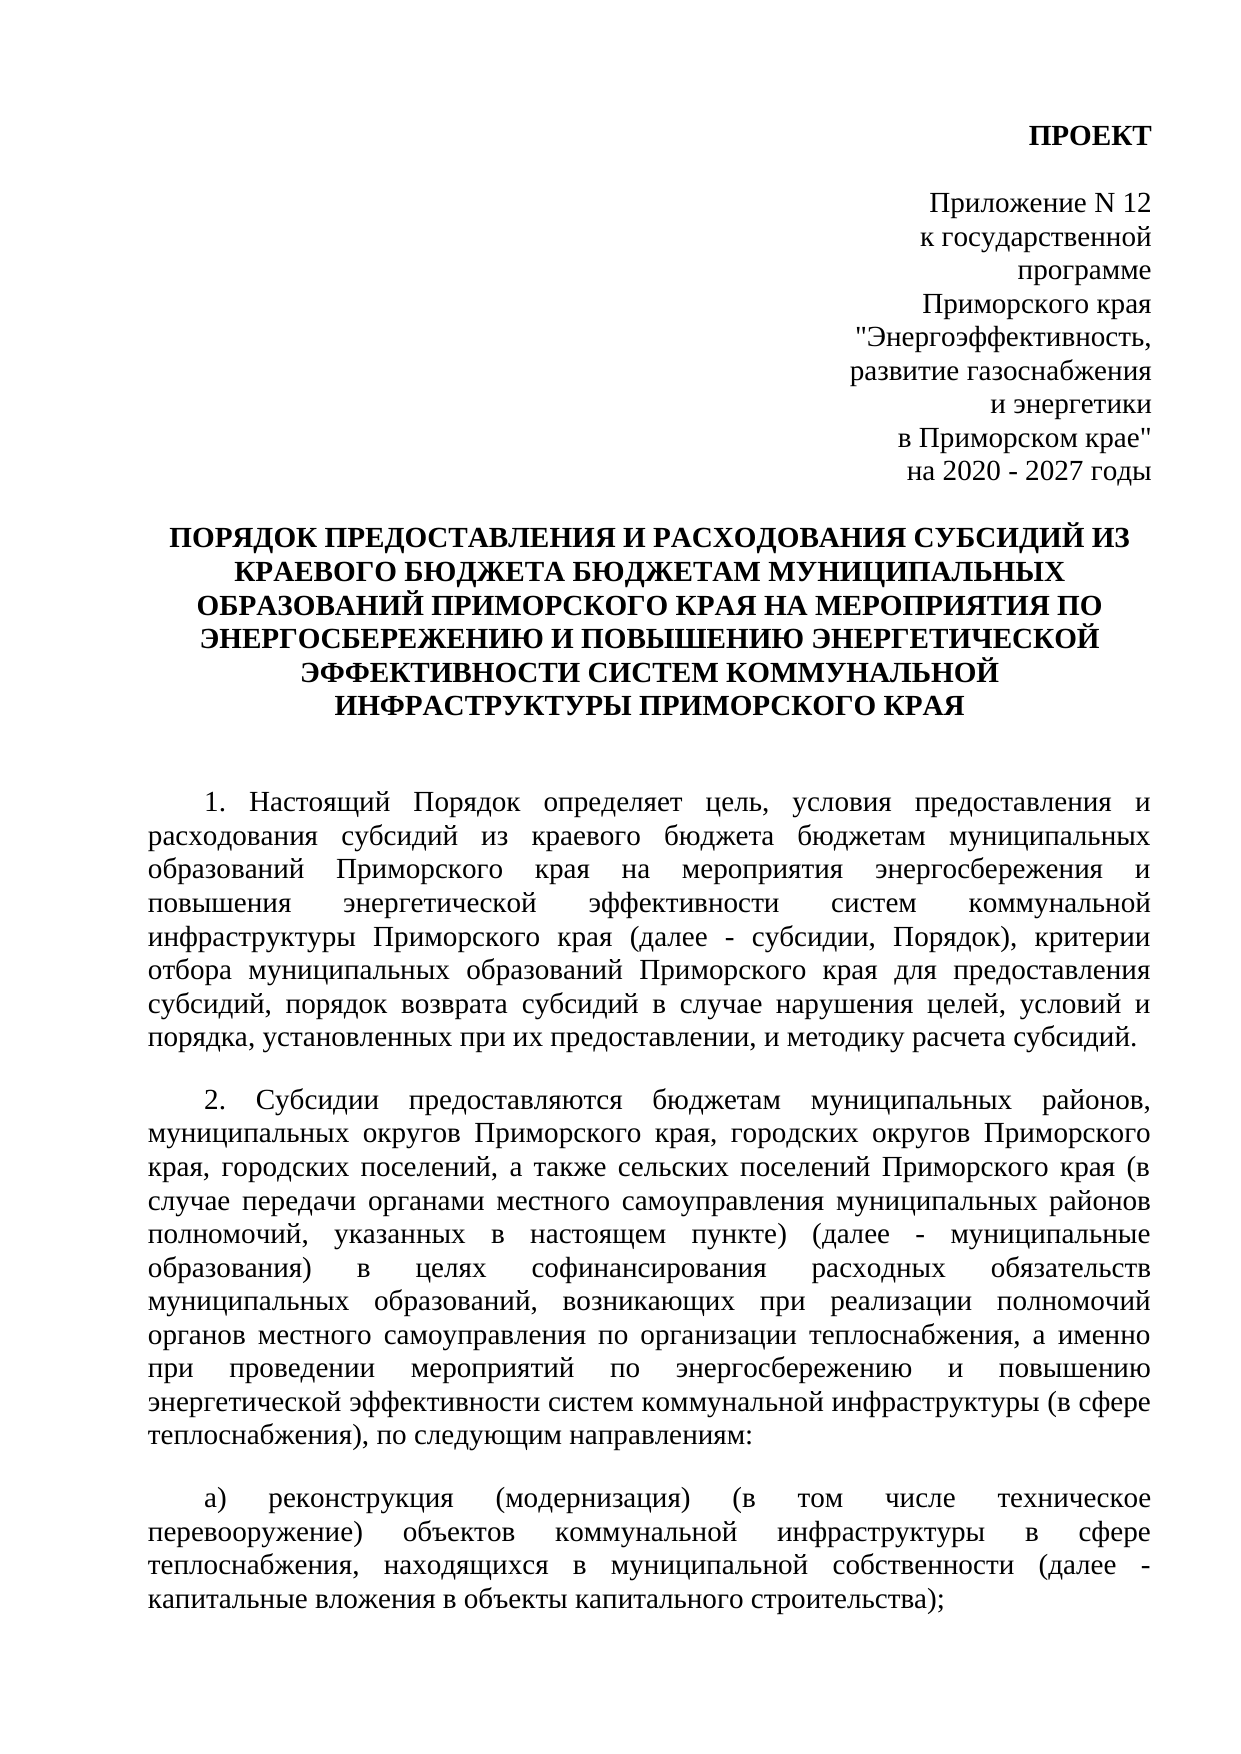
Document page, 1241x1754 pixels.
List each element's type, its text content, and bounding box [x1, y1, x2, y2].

text ПОРЯДОК ПРЕДОСТАВЛЕНИЯ И РАСХОДОВАНИЯ СУБСИДИЙ ИЗ КРАЕВОГО БЮДЖЕТА БЮДЖЕТАМ МУНИЦИПАЛЬНЫХ ОБРАЗОВАНИЙ ПРИМОРСКОГО КРАЯ НА МЕРОПРИЯТИЯ ПО ЭНЕРГОСБЕРЕЖЕНИЮ И ПОВЫШЕНИЮ ЭНЕРГЕТИЧЕСКОЙ ЭФФЕКТИВНОСТИ СИСТЕМ КОММУНАЛЬНОЙ ИНФРАСТРУКТУРЫ ПРИМОРСКОГО КРАЯ [148, 521, 1152, 722]
text 1. Настоящий Порядок определяет цель, условия предоставления и расходования субсидий из краевого бюджета бюджетам муниципальных образований Приморского края на мероприятия энергосбережения и повышения энергетической эффективности систем коммунальной инфраструктуры Приморского края (далее - субсидии, Порядок), критерии отбора муниципальных образований Приморского края для предоставления субсидий, порядок возврата субсидий в случае нарушения целей, условий и порядка, установленных при их предоставлении, и методику расчета субсидий. [148, 784, 1152, 1053]
text ПРОЕКТ [148, 118, 1152, 152]
text 2. Субсидии предоставляются бюджетам муниципальных районов, муниципальных округов Приморского края, городских округов Приморского края, городских поселений, а также сельских поселений Приморского края (в случае передачи органами местного самоуправления муниципальных районов полномочий, указанных в настоящем пункте) (далее - муниципальные образования) в целях софинансирования расходных обязательств муниципальных образований, возникающих при реализации полномочий органов местного самоуправления по организации теплоснабжения, а именно при проведении мероприятий по энергосбережению и повышению энергетической эффективности систем коммунальной инфраструктуры (в сфере теплоснабжения), по следующим направлениям: [148, 1082, 1152, 1451]
text и энергетики [148, 386, 1152, 420]
text а) реконструкция (модернизация) (в том числе техническое перевооружение) объектов коммунальной инфраструктуры в сфере теплоснабжения, находящихся в муниципальной собственности (далее - капитальные вложения в объекты капитального строительства); [148, 1480, 1152, 1614]
text к государственной [148, 219, 1152, 252]
text программе [148, 252, 1152, 286]
text в Приморском крае" [148, 420, 1152, 453]
text на 2020 - 2027 годы [148, 453, 1152, 487]
text Приложение N 12 [148, 185, 1152, 219]
text развитие газоснабжения [148, 353, 1152, 386]
text Приморского края [148, 286, 1152, 319]
text "Энергоэффективность, [148, 319, 1152, 353]
